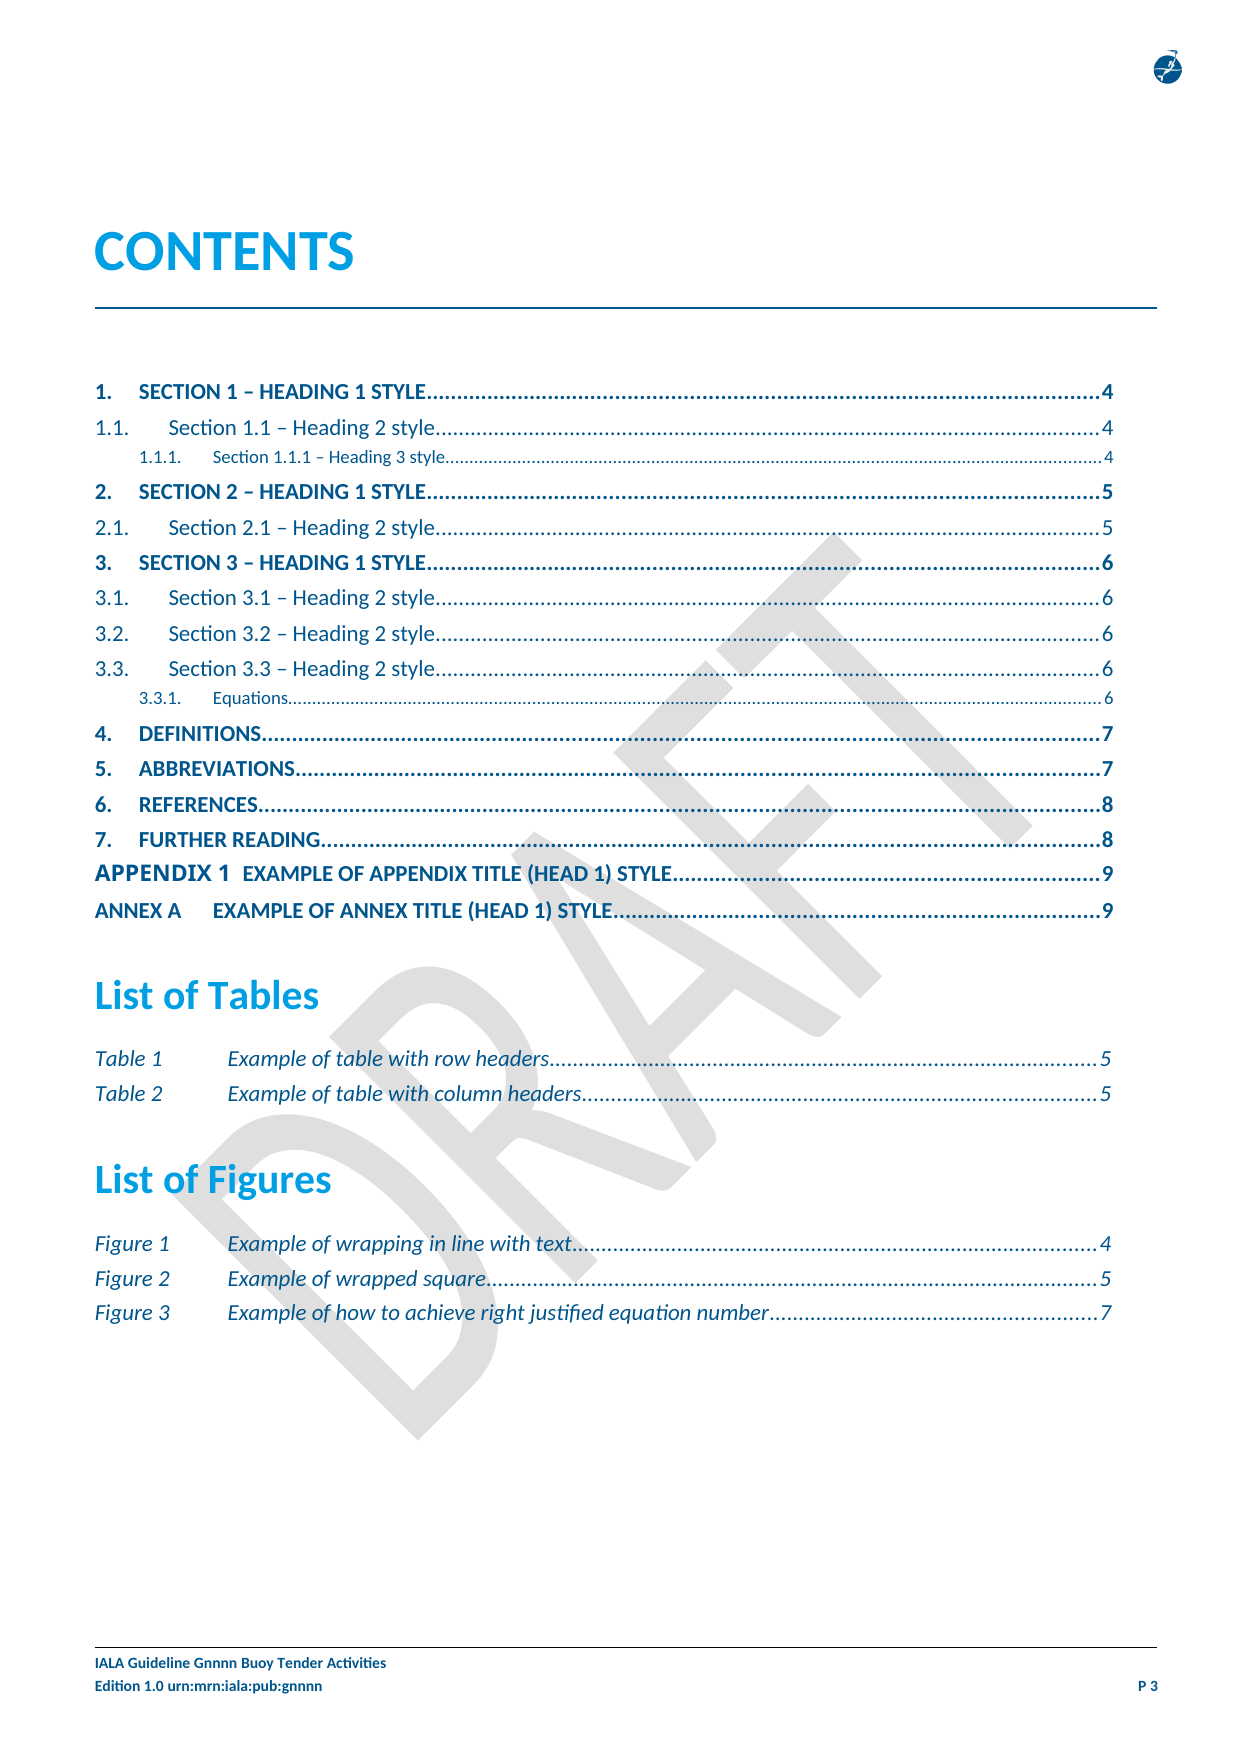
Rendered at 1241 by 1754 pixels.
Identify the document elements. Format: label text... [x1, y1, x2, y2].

text 1.1.1. Section 1.1.1 – Heading 3 style 4 [139, 445, 1157, 468]
list List of Figures [94, 1153, 1157, 1204]
list List of Tables [94, 969, 1157, 1019]
text 3.3. Section 3.3 – Heading 2 style 6 [94, 651, 1113, 682]
text 5. abbreviations 7 [94, 751, 1113, 782]
text ANNEX A Example of Annex title (Head 1) style 9 [94, 893, 1113, 924]
text Figure 2 Example of wrapped square 5 [94, 1264, 1113, 1292]
text 3.1. Section 3.1 – Heading 2 style 6 [94, 580, 1113, 611]
text Table 1 Example of table with row headers 5 [94, 1044, 1113, 1072]
text 2. SECTION 2 – HEading 1 style 5 [94, 474, 1113, 505]
text APPENDIX 1 Example of appendix Title (Head 1) style 9 [94, 857, 1113, 888]
picture [1120, 0, 1241, 119]
text 1. SECTION 1 – HEADING 1 STYLE 4 [94, 374, 1113, 405]
text 3.2. Section 3.2 – Heading 2 style 6 [94, 616, 1113, 647]
text 7. Further reading 8 [94, 822, 1113, 853]
text 4. DEFINITIONS 7 [94, 716, 1113, 747]
text 3.3.1. Equations 6 [139, 686, 1157, 709]
text Table 2 Example of table with column headers 5 [94, 1079, 1113, 1107]
text 1.1. Section 1.1 – Heading 2 style 4 [94, 409, 1113, 441]
text Figure 1 Example of wrapping in line with text 4 [94, 1229, 1113, 1257]
text 2.1. Section 2.1 – Heading 2 style 5 [94, 509, 1113, 541]
text 6. references 8 [94, 786, 1113, 818]
text 3. Section 3 – Heading 1 Style 6 [94, 545, 1113, 576]
text Figure 3 Example of how to achieve right justified equation number 7 [94, 1298, 1113, 1326]
